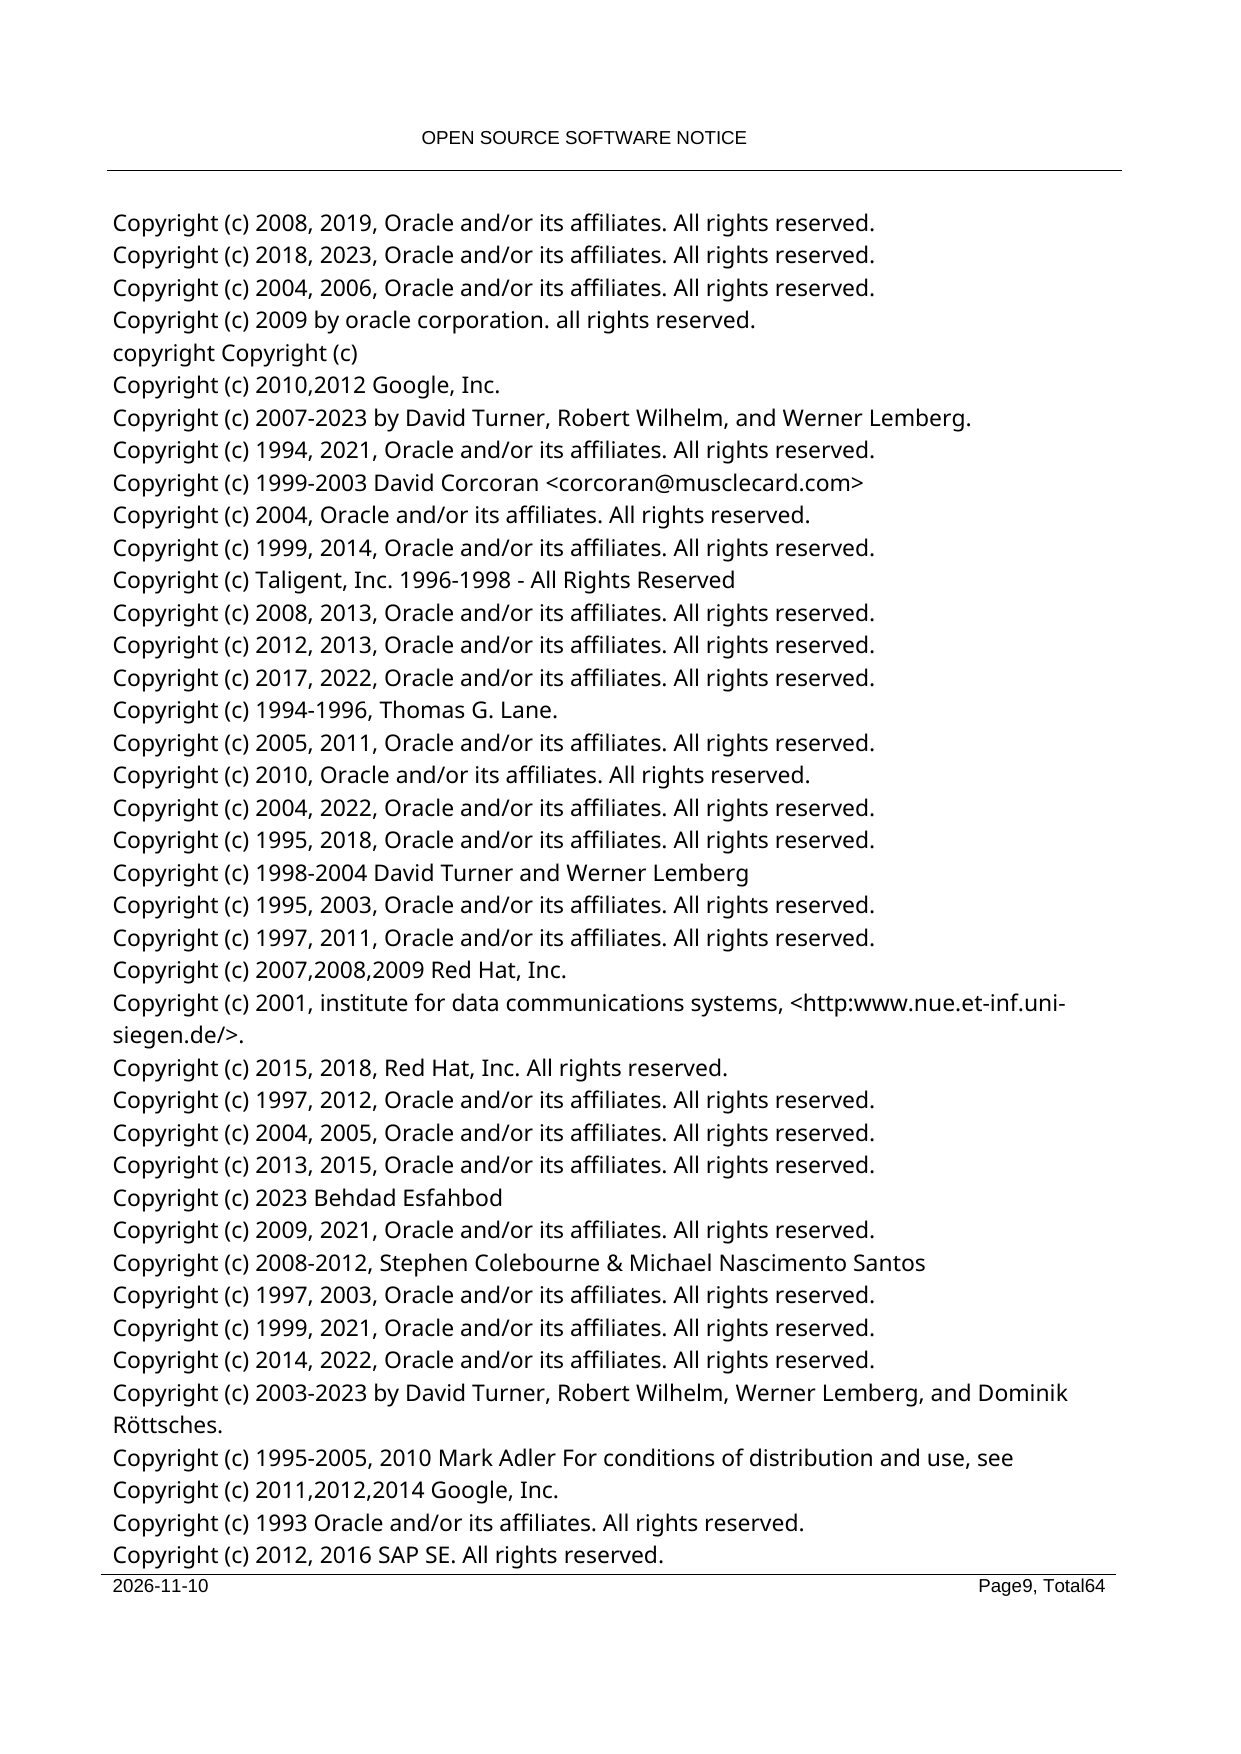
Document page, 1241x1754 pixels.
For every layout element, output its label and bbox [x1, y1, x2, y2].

text [112, 206, 1128, 1571]
